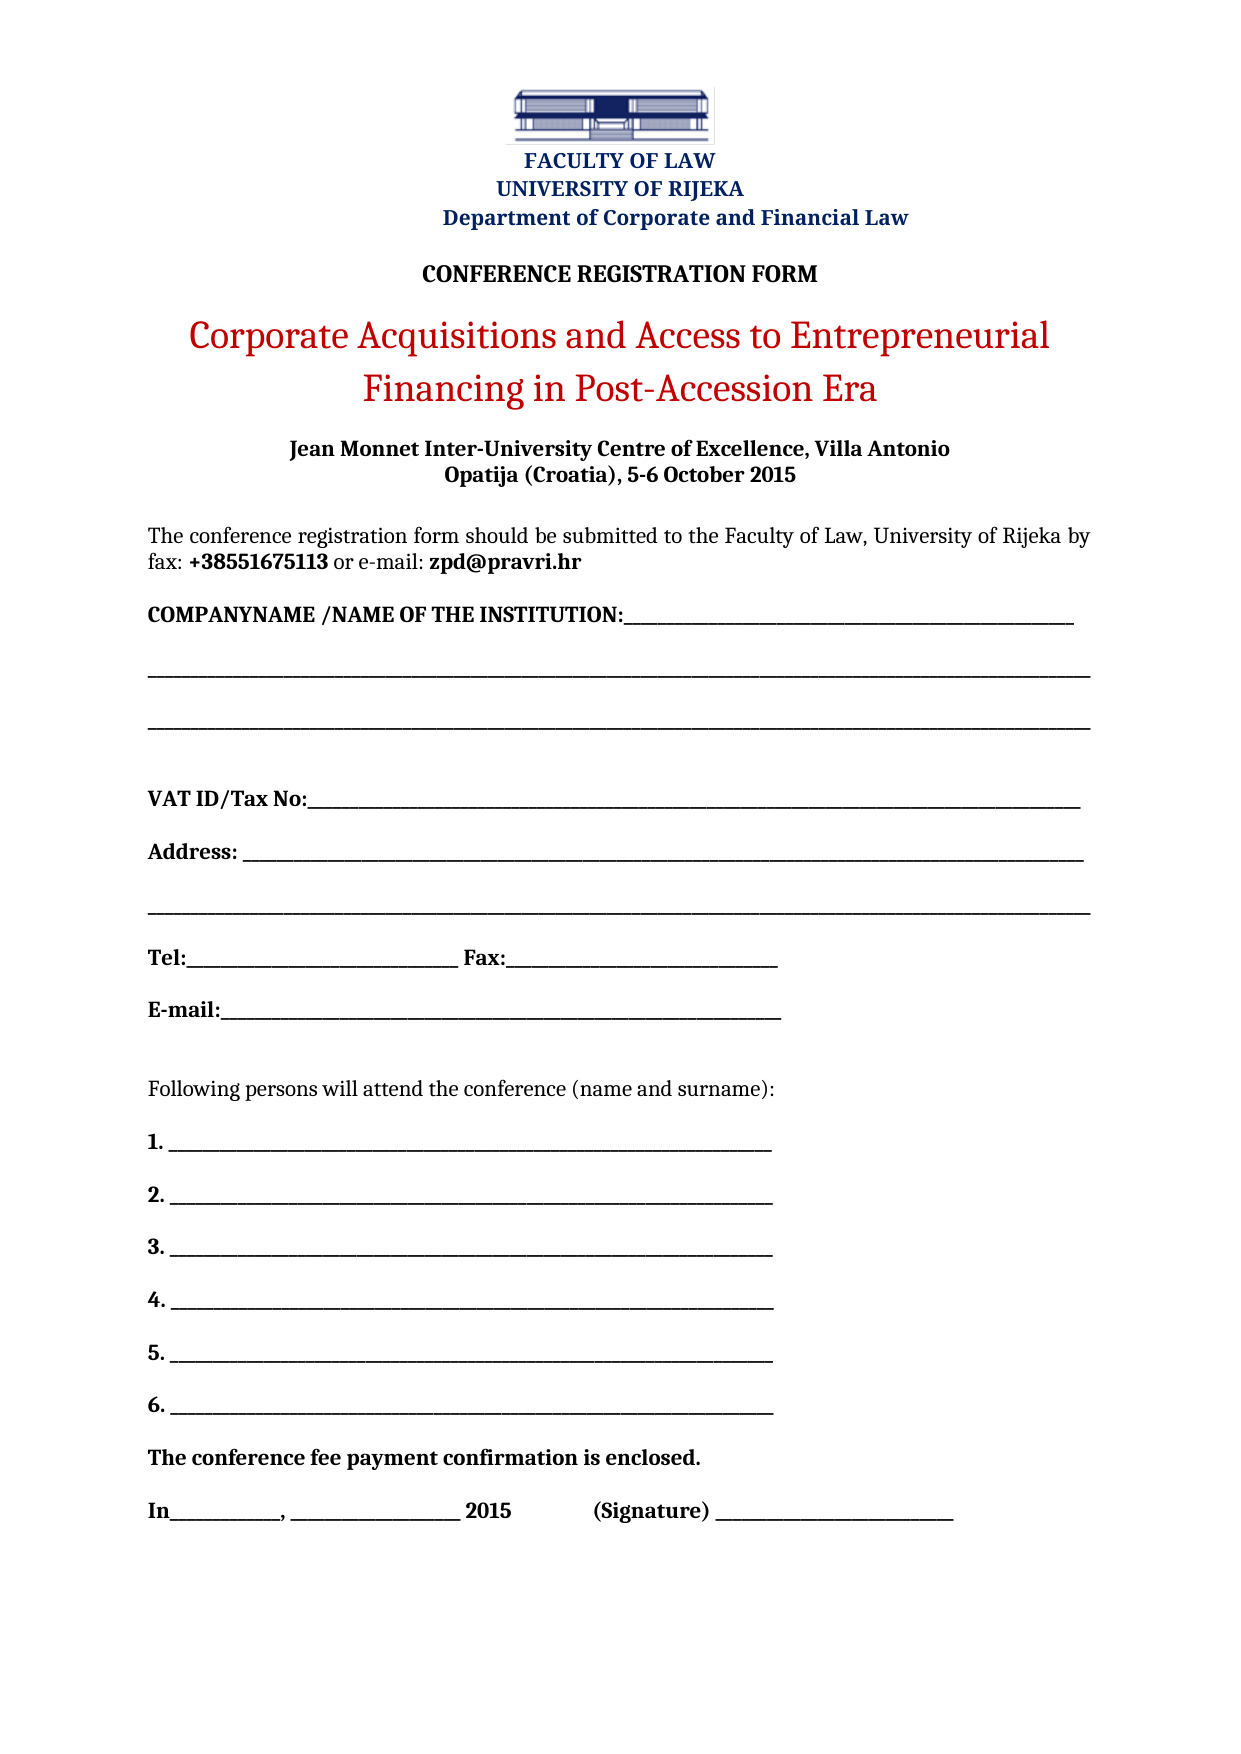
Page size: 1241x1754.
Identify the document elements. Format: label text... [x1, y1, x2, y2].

text 4. _______________________________________________________________________ [148, 1287, 1092, 1313]
text 5. _______________________________________________________________________ [148, 1339, 1092, 1366]
text The conference fee payment confirmation is enclosed. [148, 1445, 1092, 1471]
text 3. _______________________________________________________________________ [148, 1234, 1092, 1261]
text Tel:________________________________ Fax:________________________________ [148, 944, 1092, 971]
text _______________________________________________________________________________________________________________ [148, 654, 1092, 681]
text _______________________________________________________________________________________________________________ [148, 892, 1092, 918]
text Following persons will attend the conference (name and surname): [148, 1076, 1092, 1102]
text 6. _______________________________________________________________________ [148, 1392, 1092, 1419]
text FACULTY OF LAW [369, 89, 1092, 174]
text E-mail:__________________________________________________________________ [148, 997, 1092, 1023]
text Address: ___________________________________________________________________________________________________ [148, 839, 1092, 865]
text In_____________, ____________________ 2015 (Signature) ____________________________ [148, 1498, 1092, 1524]
text _______________________________________________________________________________________________________________ [148, 707, 1092, 733]
text VAT ID/Tax No:___________________________________________________________________________________________ [148, 786, 1092, 812]
text 1. _______________________________________________________________________ [148, 1129, 1092, 1155]
text 2. _______________________________________________________________________ [148, 1181, 1092, 1208]
text Department of Corporate and Financial Law [443, 203, 1092, 231]
text The conference registration form should be submitted to the Faculty of Law, University of Rijeka by fax: +38551675113 or e-mail: zpd@pravri.hr [148, 523, 1092, 575]
text UNIVERSITY OF RIJEKA [148, 174, 1092, 203]
picture [506, 87, 716, 146]
text COMPANYNAME /NAME OF THE INSTITUTION:_____________________________________________________ [148, 602, 1092, 628]
table_header CONFERENCE REGISTRATION FORM Corporate Acquisitions and Access to Entrepreneurial Financing in Post-Accession Era [148, 260, 1092, 436]
table_cell Jean Monnet Inter-University Centre of Excellence, Villa Antonio Opatija (Croatia), 5-6 October 2015 [148, 436, 1092, 523]
